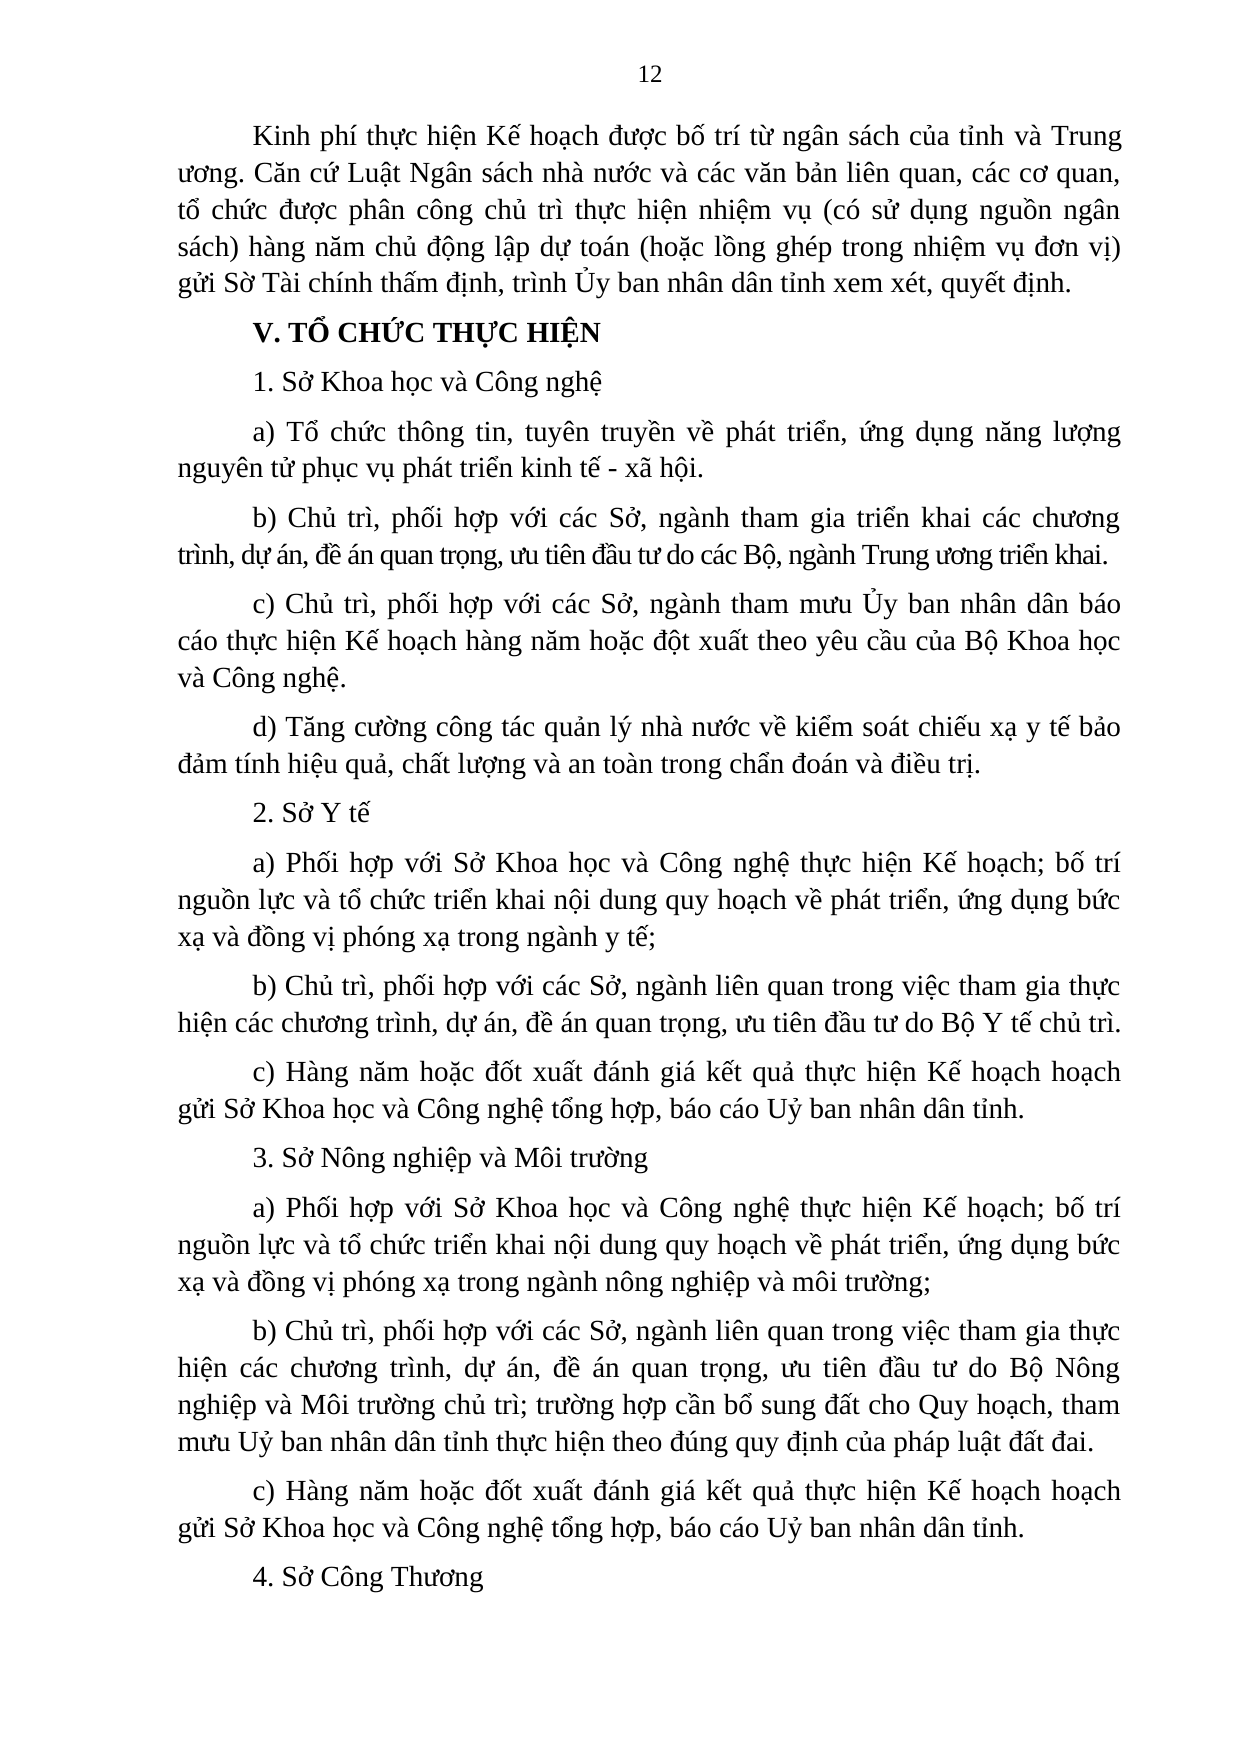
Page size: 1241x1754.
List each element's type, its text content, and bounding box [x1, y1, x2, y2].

text a) Tổ chức thông tin, tuyên truyền về phát triển, ứng dụng năng lượng nguyên tử phục vụ phát triển kinh tế - xã hội. [177, 414, 1122, 484]
text a) Phối hợp với Sở Khoa học và Công nghệ thực hiện Kế hoạch; bố trí nguồn lực và tổ chức triển khai nội dung quy hoạch về phát triển, ứng dụng bức xạ và đồng vị phóng xạ trong ngành nông nghiệp và môi trường; [177, 1190, 1122, 1297]
text V. TỔ CHỨC THỰC HIỆN [177, 315, 1122, 348]
text 2. Sở Y tế [177, 796, 1122, 829]
text 3. Sở Nông nghiệp và Môi trường [177, 1141, 1122, 1174]
text 1. Sở Khoa học và Công nghệ [177, 364, 1122, 398]
text Kinh phí thực hiện Kế hoạch được bố trí từ ngân sách của tỉnh và Trung ương. Căn cứ Luật Ngân sách nhà nước và các văn bản liên quan, các cơ quan, tổ chức được phân công chủ trì thực hiện nhiệm vụ (có sử dụng nguồn ngân sách) hàng năm chủ động lập dự toán (hoặc lồng ghép trong nhiệm vụ đơn vị) gửi Sờ Tài chính thấm định, trình Ủy ban nhân dân tỉnh xem xét, quyết định. [177, 118, 1122, 299]
text b) Chủ trì, phối hợp với các Sở, ngành liên quan trong việc tham gia thực hiện các chương trình, dự án, đề án quan trọng, ưu tiên đầu tư do Bộ Nông nghiệp và Môi trường chủ trì; trường hợp cần bổ sung đất cho Quy hoạch, tham mưu Uỷ ban nhân dân tỉnh thực hiện theo đúng quy định của pháp luật đất đai. [177, 1313, 1122, 1457]
text c) Hàng năm hoặc đốt xuất đánh giá kết quả thực hiện Kế hoạch hoạch gửi Sở Khoa học và Công nghệ tổng hợp, báo cáo Uỷ ban nhân dân tỉnh. [177, 1473, 1122, 1543]
text c) Hàng năm hoặc đốt xuất đánh giá kết quả thực hiện Kế hoạch hoạch gửi Sở Khoa học và Công nghệ tổng hợp, báo cáo Uỷ ban nhân dân tỉnh. [177, 1054, 1122, 1125]
text b) Chủ trì, phối hợp với các Sở, ngành tham gia triển khai các chương trình, dự án, đề án quan trọng, ưu tiên đầu tư do các Bộ, ngành Trung ương triển khai. [177, 500, 1122, 570]
text a) Phối hợp với Sở Khoa học và Công nghệ thực hiện Kế hoạch; bố trí nguồn lực và tổ chức triển khai nội dung quy hoạch về phát triển, ứng dụng bức xạ và đồng vị phóng xạ trong ngành y tế; [177, 845, 1122, 952]
text d) Tăng cường công tác quản lý nhà nước về kiểm soát chiếu xạ y tế bảo đảm tính hiệu quả, chất lượng và an toàn trong chẩn đoán và điều trị. [177, 709, 1122, 780]
text 4. Sở Công Thương [177, 1559, 1122, 1593]
text c) Chủ trì, phối hợp với các Sở, ngành tham mưu Ủy ban nhân dân báo cáo thực hiện Kế hoạch hàng năm hoặc đột xuất theo yêu cầu của Bộ Khoa học và Công nghệ. [177, 586, 1122, 693]
text b) Chủ trì, phối hợp với các Sở, ngành liên quan trong việc tham gia thực hiện các chương trình, dự án, đề án quan trọng, ưu tiên đầu tư do Bộ Y tế chủ trì. [177, 968, 1122, 1038]
